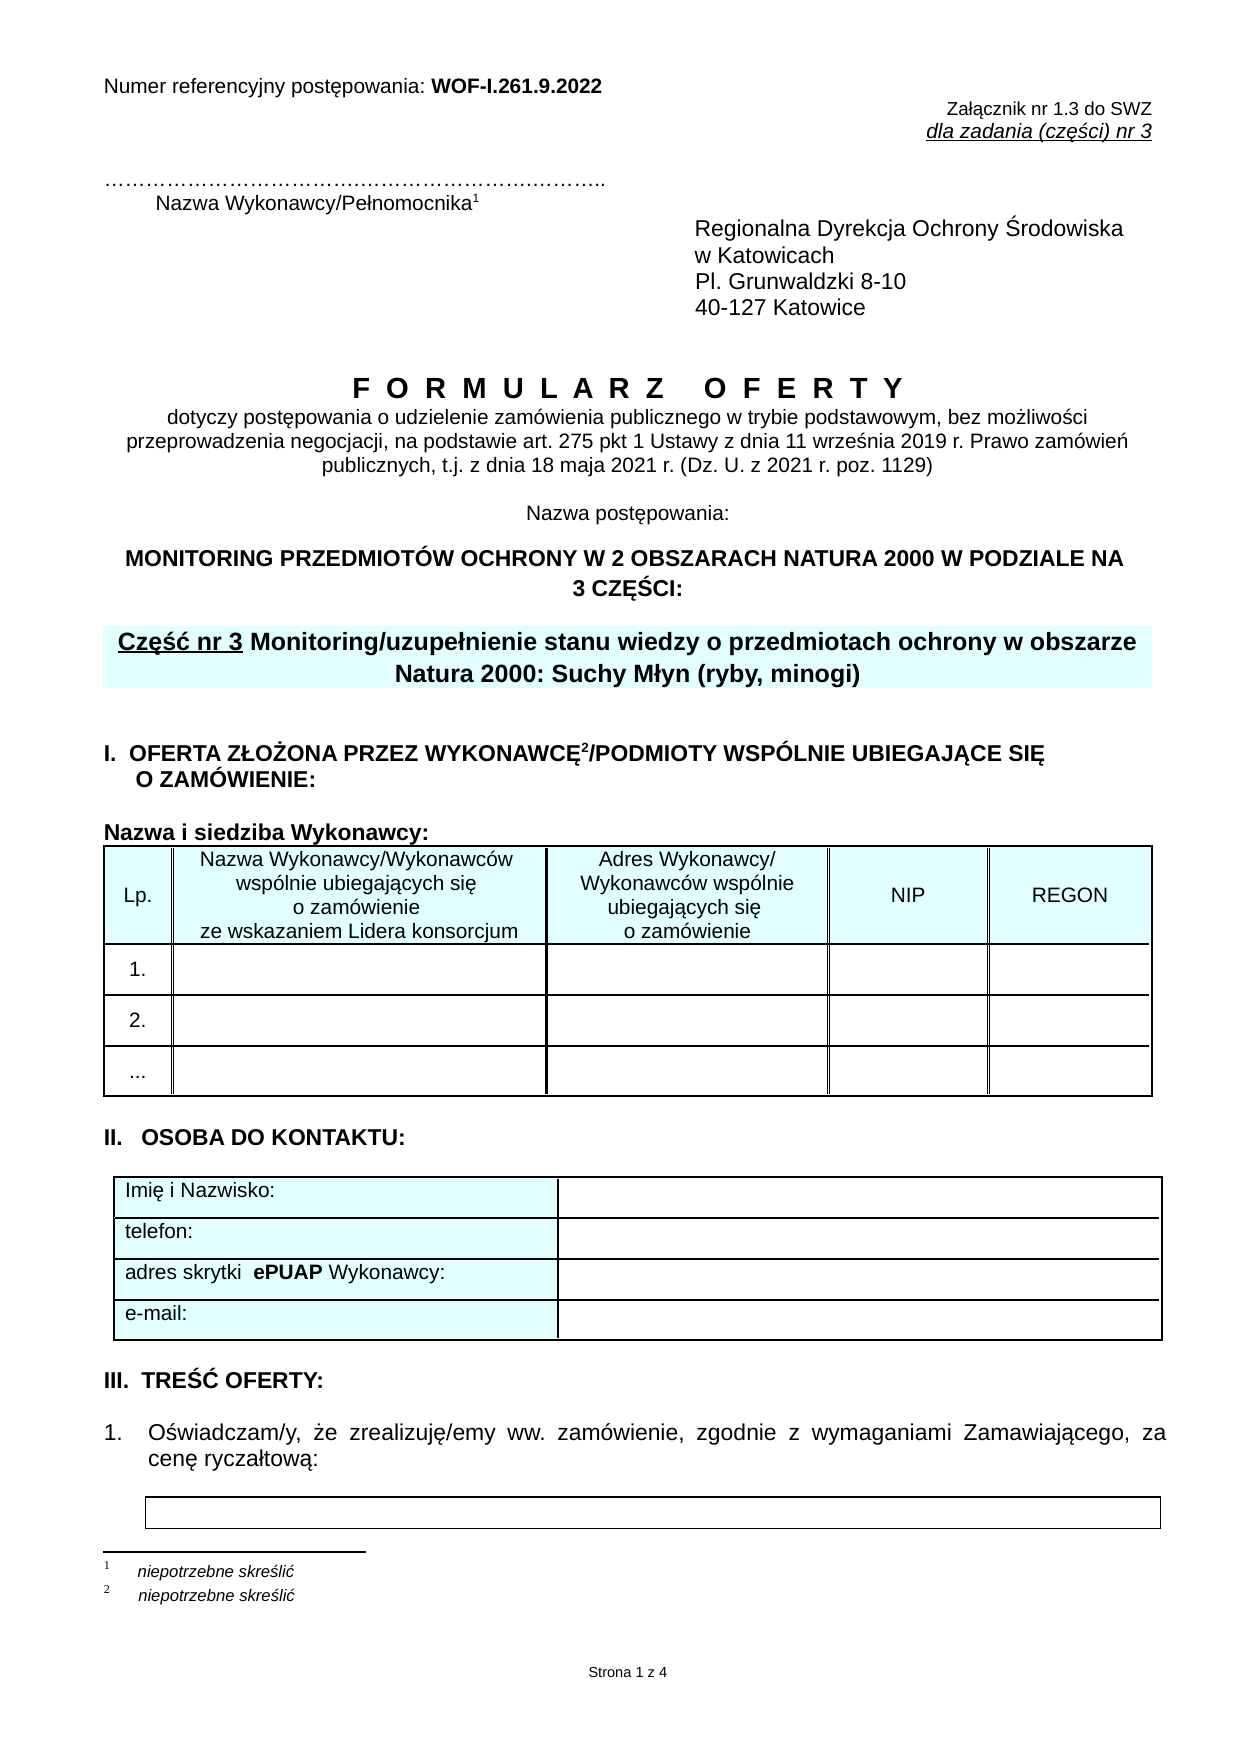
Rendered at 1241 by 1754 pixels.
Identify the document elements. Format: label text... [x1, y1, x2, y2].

table_cell ... [105, 1047, 172, 1095]
table_cell [548, 945, 827, 994]
table_cell [546, 1047, 828, 1095]
table_cell [559, 1217, 1161, 1258]
table_header [559, 1178, 1161, 1217]
text dotyczy postępowania o udzielenie zamówienia publicznego w trybie podstawowym, bez możliwości przeprowadzenia negocjacji, na podstawie art. 275 pkt 1 Ustawy z dnia 11 września 2019 r. Prawo zamówień publicznych, t.j. z dnia 18 maja 2021 r. (Dz. U. z 2021 r. poz. 1129) Nazwa postępowania: [103, 404, 1152, 524]
table_header NIP [830, 847, 987, 943]
table_cell [988, 1045, 1151, 1095]
table_header Lp. [105, 847, 171, 943]
table_cell [558, 1299, 1161, 1339]
text Regionalna Dyrekcja Ochrony Środowiska [694, 215, 1152, 242]
text Nazwa i siedziba Wykonawcy: [103, 819, 1152, 845]
table_cell [172, 1047, 546, 1095]
table_cell [174, 996, 545, 1044]
text w Katowicach [694, 242, 1152, 268]
table_header REGON [990, 847, 1151, 943]
table_cell adres skrytki ePUAP Wykonawcy: [115, 1260, 557, 1298]
table_header Adres Wykonawcy/ Wykonawców wspólnie ubiegających się o zamówienie [548, 847, 827, 943]
table_cell [830, 945, 987, 994]
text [146, 1498, 1160, 1528]
text ……………………………….…………………….……….. Nazwa Wykonawcy/Pełnomocnika [103, 167, 1152, 215]
table_cell [174, 945, 545, 994]
table_cell 1. [105, 945, 171, 994]
text III. TREŚĆ OFERTY: [103, 1367, 1152, 1394]
table_cell [828, 1047, 988, 1095]
table_cell [990, 994, 1151, 1044]
table_cell 2. [105, 996, 171, 1044]
text I. OFERTA ZŁOŻONA PRZEZ WYKONAWCĘ/PODMIOTY WSPÓLNIE UBIEGAJĄCE SIĘ O ZAMÓWIENIE: [103, 740, 1152, 792]
table_cell [990, 943, 1151, 994]
text MONITORING PRZEDMIOTÓW OCHRONY W 2 OBSZARACH NATURA 2000 W PODZIALE NA 3 CZĘŚCI: [103, 545, 1152, 602]
table_cell [830, 996, 987, 1044]
text F O R M U L A R Z O F E R T Y [103, 371, 1152, 404]
text 40-127 Katowice [695, 294, 1152, 321]
text Część nr 3 Monitoring/uzupełnienie stanu wiedzy o przedmiotach ochrony w obszarze Natura 2000: Suchy Młyn (ryby, minogi) [103, 626, 1152, 688]
table_cell [548, 996, 827, 1044]
table_header Nazwa Wykonawcy/Wykonawców wspólnie ubiegających się o zamówienie ze wskazaniem Lidera konsorcjum [174, 847, 546, 943]
table_cell telefon: [115, 1219, 557, 1258]
table_header Imię i Nazwisko: [115, 1178, 557, 1217]
table_cell e-mail: [115, 1301, 557, 1339]
text II. OSOBA DO KONTAKTU: [103, 1123, 1152, 1150]
text Pl. Grunwaldzki 8-10 [695, 268, 1152, 294]
table_cell [559, 1258, 1161, 1298]
list Oświadczam/y, że zrealizuję/emy ww. zamówienie, zgodnie z wymaganiami Zamawiającego, za cenę ryczałtową: [103, 1419, 1167, 1471]
